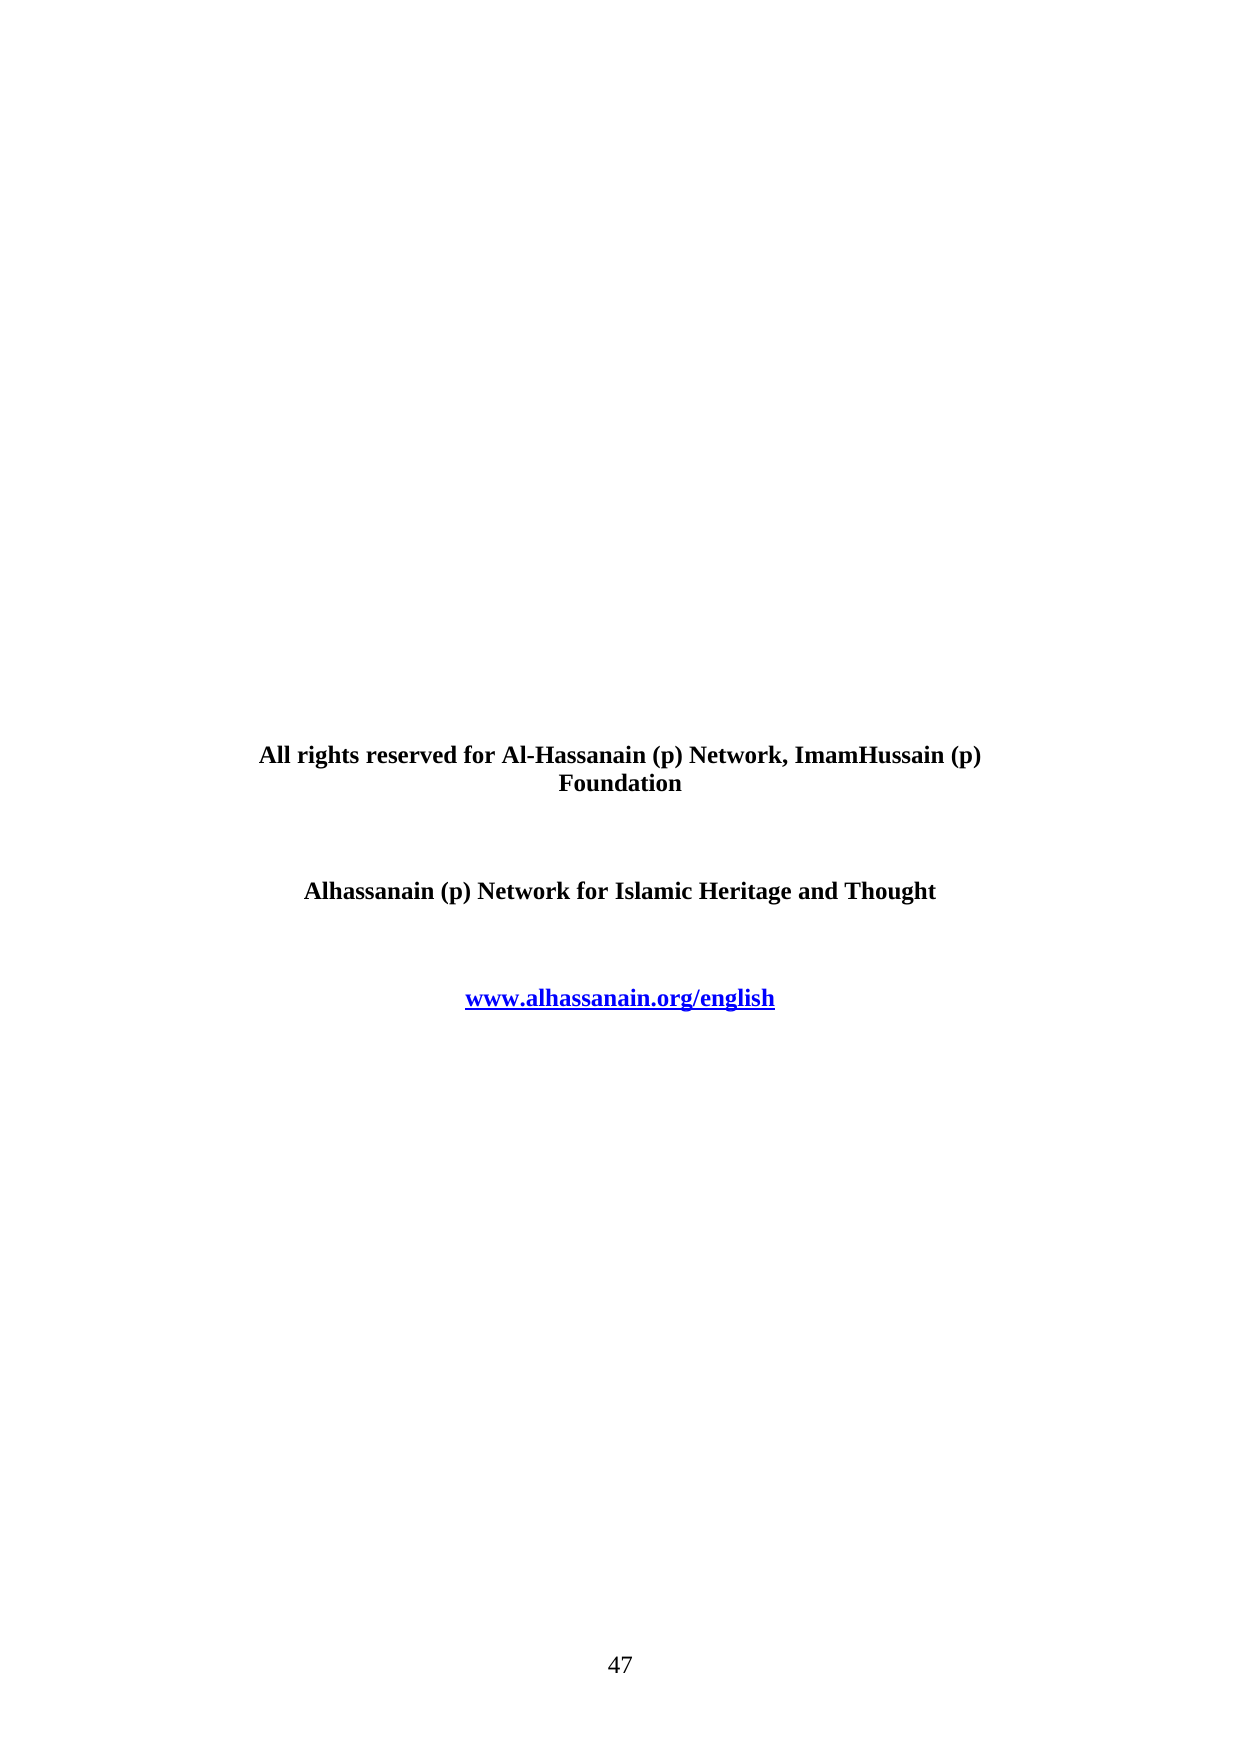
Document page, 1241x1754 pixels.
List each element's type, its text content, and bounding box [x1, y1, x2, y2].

text Alhassanain (p) Network for Islamic Heritage and Thought [236, 876, 1004, 905]
text www.alhassanain.org/english [236, 983, 1004, 1012]
text All rights reserved for Al-Hassanain (p) Network, ImamHussain (p) Foundation [236, 740, 1004, 797]
